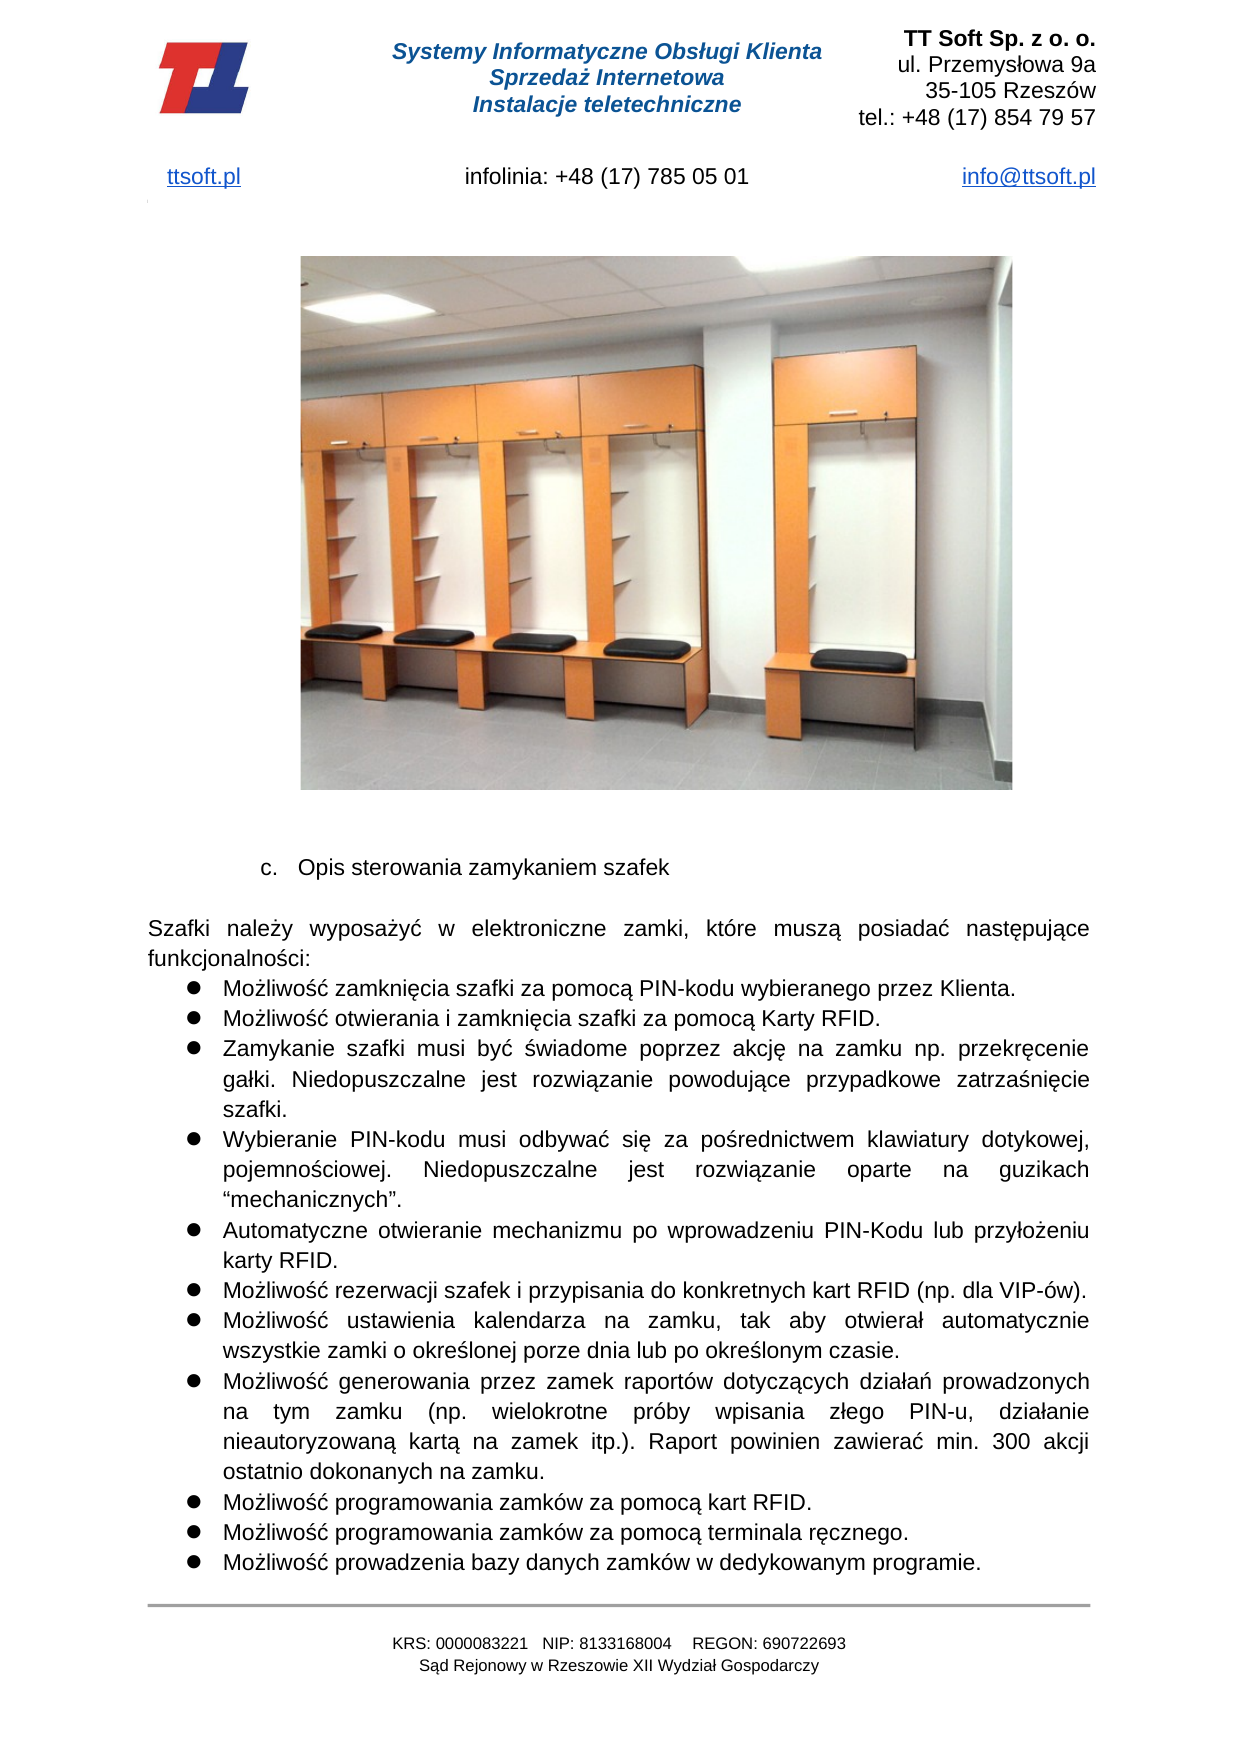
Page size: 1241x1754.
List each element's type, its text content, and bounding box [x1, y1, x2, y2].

list Wybieranie PIN-kodu musi odbywać się za pośrednictwem klawiatury dotykowej, pojemnościowej. Niedopuszczalne jest rozwiązanie oparte na guzikach “mechanicznych”. [185, 1126, 1090, 1213]
picture [300, 256, 1013, 790]
list Możliwość programowania zamków za pomocą terminala ręcznego. [185, 1519, 1090, 1545]
list Automatyczne otwieranie mechanizmu po wprowadzeniu PIN-Kodu lub przyłożeniu karty RFID. [185, 1217, 1090, 1273]
picture [147, 17, 264, 138]
list Możliwość generowania przez zamek raportów dotyczących działań prowadzonych na tym zamku (np. wielokrotne próby wpisania złego PIN-u, działanie nieautoryzowaną kartą na zamek itp.). Raport powinien zawierać min. 300 akcji ostatnio dokonanych na zamku. [185, 1368, 1090, 1484]
list Opis sterowania zamykaniem szafek [260, 854, 1090, 880]
list Możliwość otwierania i zamknięcia szafki za pomocą Karty RFID. [185, 1005, 1090, 1031]
list Możliwość programowania zamków za pomocą kart RFID. [185, 1488, 1090, 1515]
list Możliwość prowadzenia bazy danych zamków w dedykowanym programie. [185, 1549, 1090, 1575]
text Szafki należy wyposażyć w elektroniczne zamki, które muszą posiadać następujące funkcjonalności: [148, 914, 1090, 971]
list Zamykanie szafki musi być świadome poprzez akcję na zamku np. przekręcenie gałki. Niedopuszczalne jest rozwiązanie powodujące przypadkowe zatrzaśnięcie szafki. [185, 1035, 1090, 1122]
list Możliwość ustawienia kalendarza na zamku, tak aby otwierał automatycznie wszystkie zamki o określonej porze dnia lub po określonym czasie. [185, 1307, 1090, 1364]
list Możliwość zamknięcia szafki za pomocą PIN-kodu wybieranego przez Klienta. [185, 975, 1090, 1001]
list Możliwość rezerwacji szafek i przypisania do konkretnych kart RFID (np. dla VIP-ów). [185, 1277, 1090, 1303]
